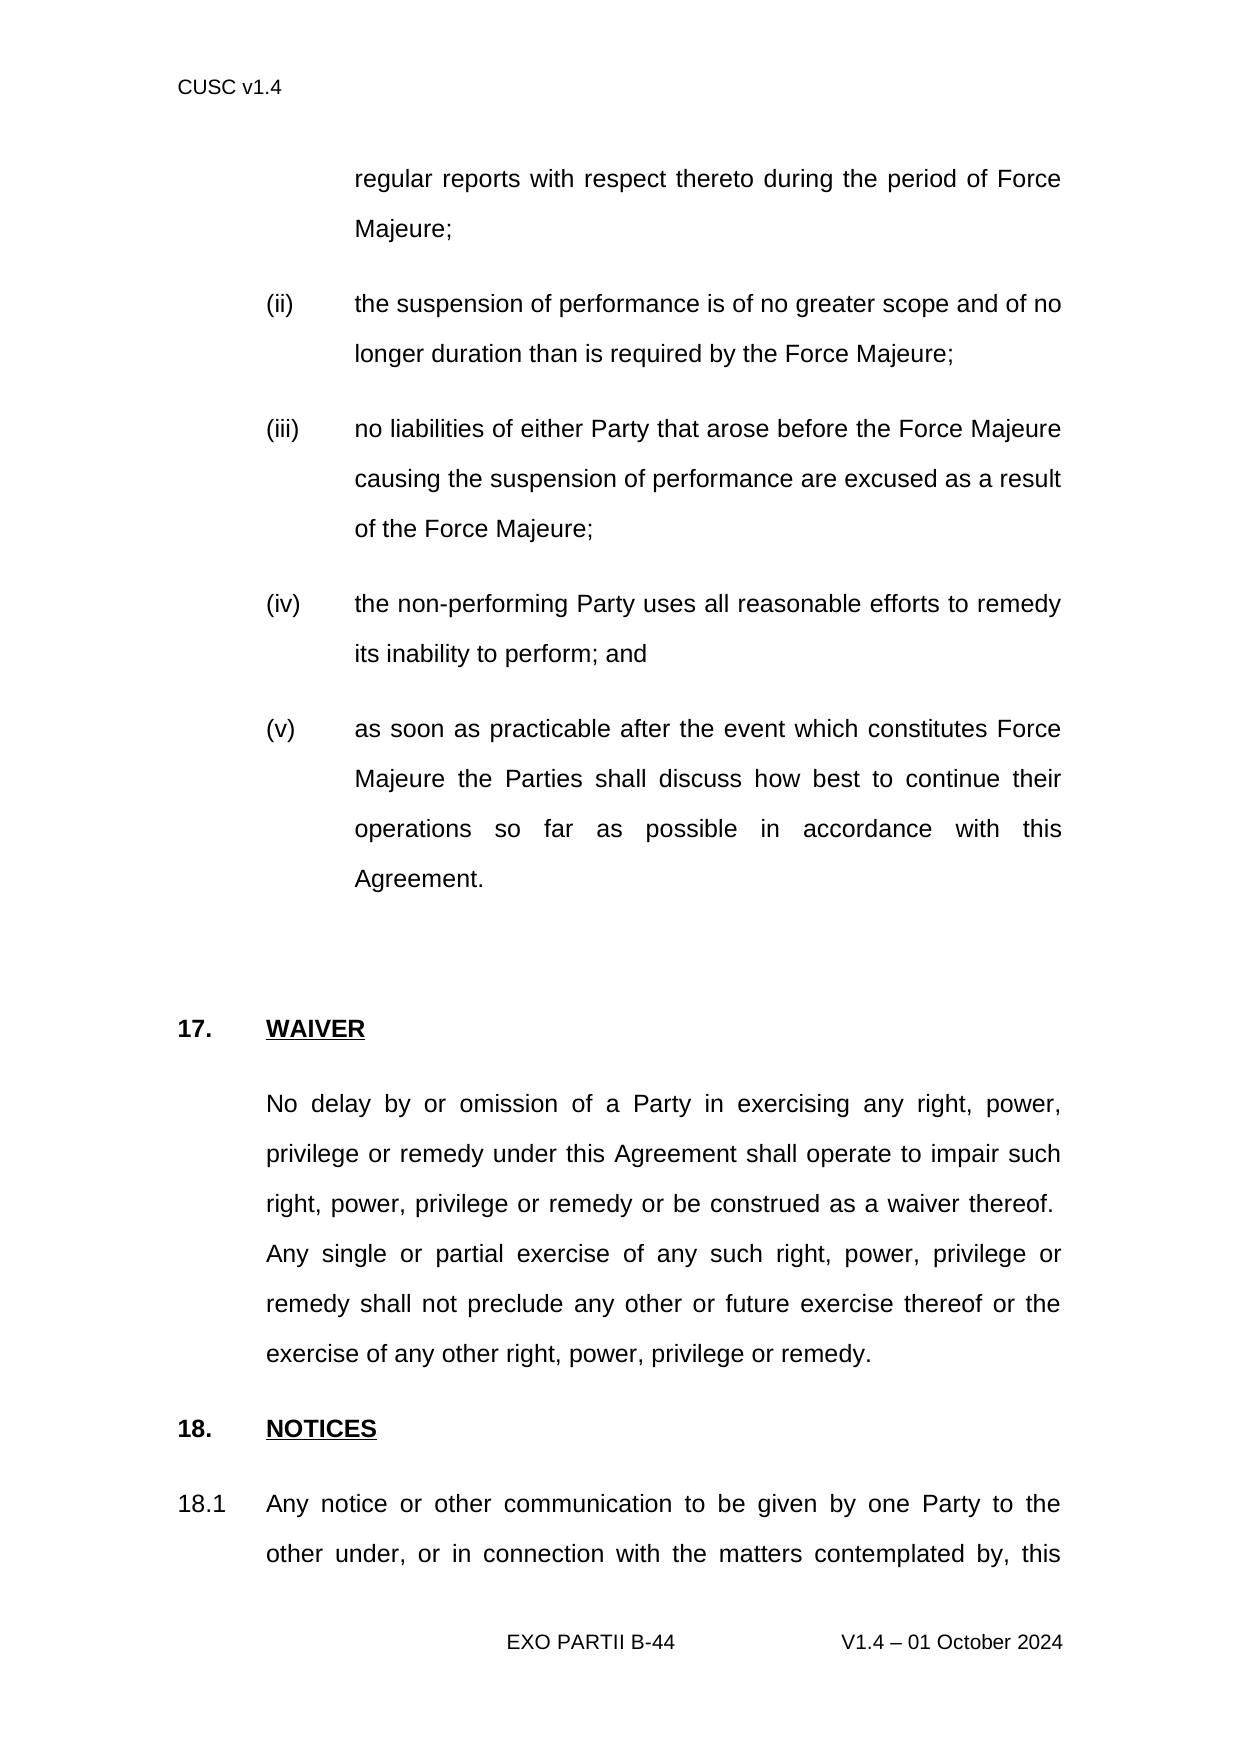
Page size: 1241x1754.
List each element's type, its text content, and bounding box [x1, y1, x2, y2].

text (iv) the non-performing Party uses all reasonable efforts to remedy its inability to perform; and [266, 573, 1063, 673]
text (v) as soon as practicable after the event which constitutes Force Majeure the Parties shall discuss how best to continue their operations so far as possible in accordance with this Agreement. [266, 698, 1063, 898]
text (iii) no liabilities of either Party that arose before the Force Majeure causing the suspension of performance are excused as a result of the Force Majeure; [266, 398, 1063, 548]
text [266, 148, 1063, 248]
text 17. WAIVER [177, 998, 1063, 1048]
text (ii) the suspension of performance is of no greater scope and of no longer duration than is required by the Force Majeure; [266, 273, 1063, 373]
text 18. NOTICES [177, 1398, 1063, 1448]
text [177, 1473, 1063, 1573]
text No delay by or omission of a Party in exercising any right, power, privilege or remedy under this Agreement shall operate to impair such right, power, privilege or remedy or be construed as a waiver thereof. Any single or partial exercise of any such right, power, privilege or remedy shall not preclude any other or future exercise thereof or the exercise of any other right, power, privilege or remedy. [177, 1073, 1063, 1373]
